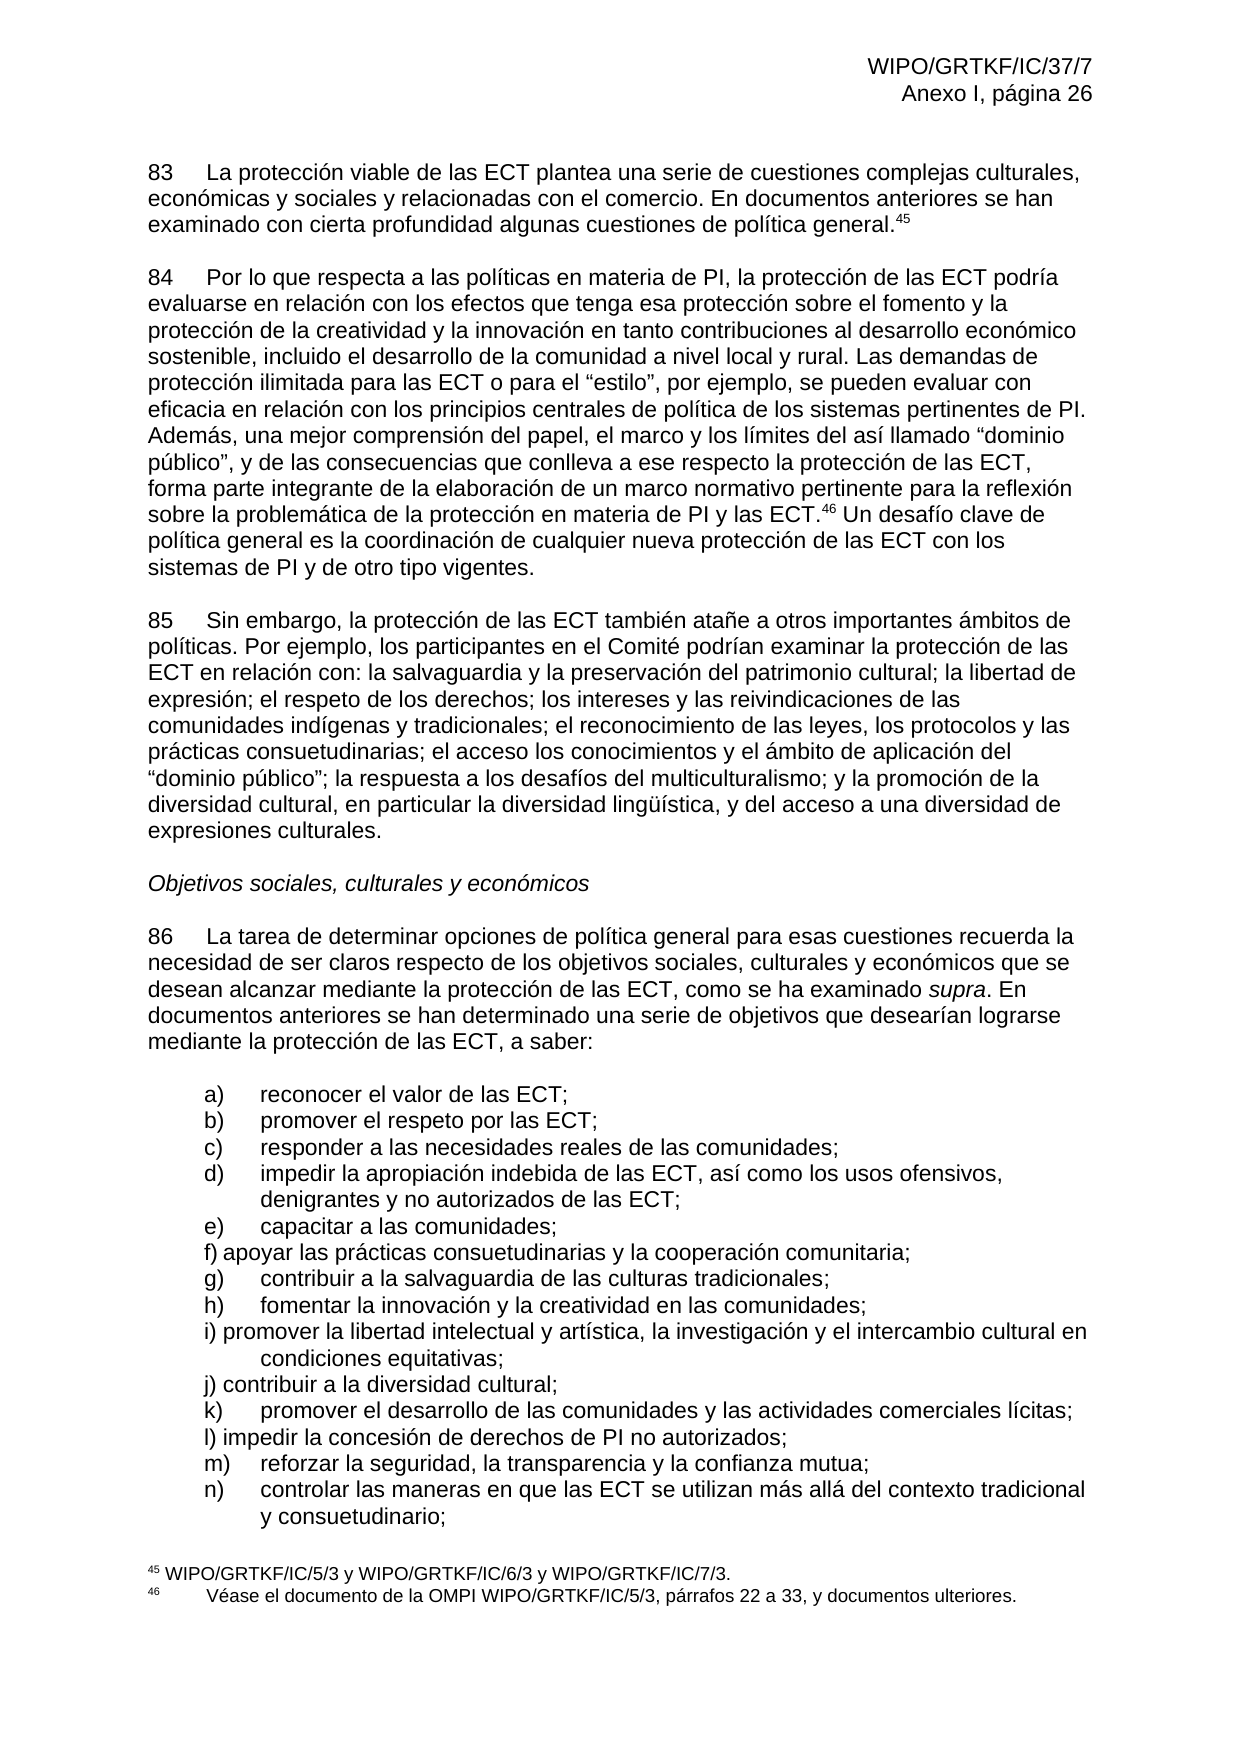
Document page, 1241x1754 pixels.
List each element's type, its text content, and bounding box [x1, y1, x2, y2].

list promover el desarrollo de las comunidades y las actividades comerciales lícitas; [204, 1397, 1092, 1423]
text La tarea de determinar opciones de política general para esas cuestiones recuerda la necesidad de ser claros respecto de los objetivos sociales, culturales y económicos que se desean alcanzar mediante la protección de las ECT, como se ha examinado supra. En documentos anteriores se han determinado una serie de objetivos que desearían lograrse mediante la protección de las ECT, a saber: [148, 923, 1092, 1054]
text Por lo que respecta a las políticas en materia de PI, la protección de las ECT podría evaluarse en relación con los efectos que tenga esa protección sobre el fomento y la protección de la creatividad y la innovación en tanto contribuciones al desarrollo económico sostenible, incluido el desarrollo de la comunidad a nivel local y rural. Las demandas de protección ilimitada para las ECT o para el “estilo”, por ejemplo, se pueden evaluar con eficacia en relación con los principios centrales de política de los sistemas pertinentes de PI. Además, una mejor comprensión del papel, el marco y los límites del así llamado “dominio público”, y de las consecuencias que conlleva a ese respecto la protección de las ECT, forma parte integrante de la elaboración de un marco normativo pertinente para la reflexión sobre la problemática de la protección en materia de PI y las ECT. Un desafío clave de política general es la coordinación de cualquier nueva protección de las ECT con los sistemas de PI y de otro tipo vigentes. [148, 264, 1092, 580]
text Objetivos sociales, culturales y económicos [148, 870, 1092, 896]
list apoyar las prácticas consuetudinarias y la cooperación comunitaria; [204, 1239, 1092, 1265]
list fomentar la innovación y la creatividad en las comunidades; [204, 1292, 1092, 1318]
list impedir la concesión de derechos de PI no autorizados; [204, 1423, 1092, 1450]
list controlar las maneras en que las ECT se utilizan más allá del contexto tradicional y consuetudinario; [204, 1476, 1092, 1529]
text Sin embargo, la protección de las ECT también atañe a otros importantes ámbitos de políticas. Por ejemplo, los participantes en el Comité podrían examinar la protección de las ECT en relación con: la salvaguardia y la preservación del patrimonio cultural; la libertad de expresión; el respeto de los derechos; los intereses y las reivindicaciones de las comunidades indígenas y tradicionales; el reconocimiento de las leyes, los protocolos y las prácticas consuetudinarias; el acceso los conocimientos y el ámbito de aplicación del “dominio público”; la respuesta a los desafíos del multiculturalismo; y la promoción de la diversidad cultural, en particular la diversidad lingüística, y del acceso a una diversidad de expresiones culturales. [148, 607, 1092, 844]
list promover la libertad intelectual y artística, la investigación y el intercambio cultural en condiciones equitativas; [204, 1318, 1092, 1371]
list reconocer el valor de las ECT; [204, 1081, 1092, 1107]
list responder a las necesidades reales de las comunidades; [204, 1134, 1092, 1160]
list contribuir a la salvaguardia de las culturas tradicionales; [204, 1265, 1092, 1292]
list capacitar a las comunidades; [204, 1213, 1092, 1239]
list contribuir a la diversidad cultural; [204, 1371, 1092, 1397]
text La protección viable de las ECT plantea una serie de cuestiones complejas culturales, económicas y sociales y relacionadas con el comercio. En documentos anteriores se han examinado con cierta profundidad algunas cuestiones de política general. [148, 158, 1092, 238]
list promover el respeto por las ECT; [204, 1107, 1092, 1134]
list impedir la apropiación indebida de las ECT, así como los usos ofensivos, denigrantes y no autorizados de las ECT; [204, 1160, 1092, 1213]
list reforzar la seguridad, la transparencia y la confianza mutua; [204, 1450, 1092, 1476]
